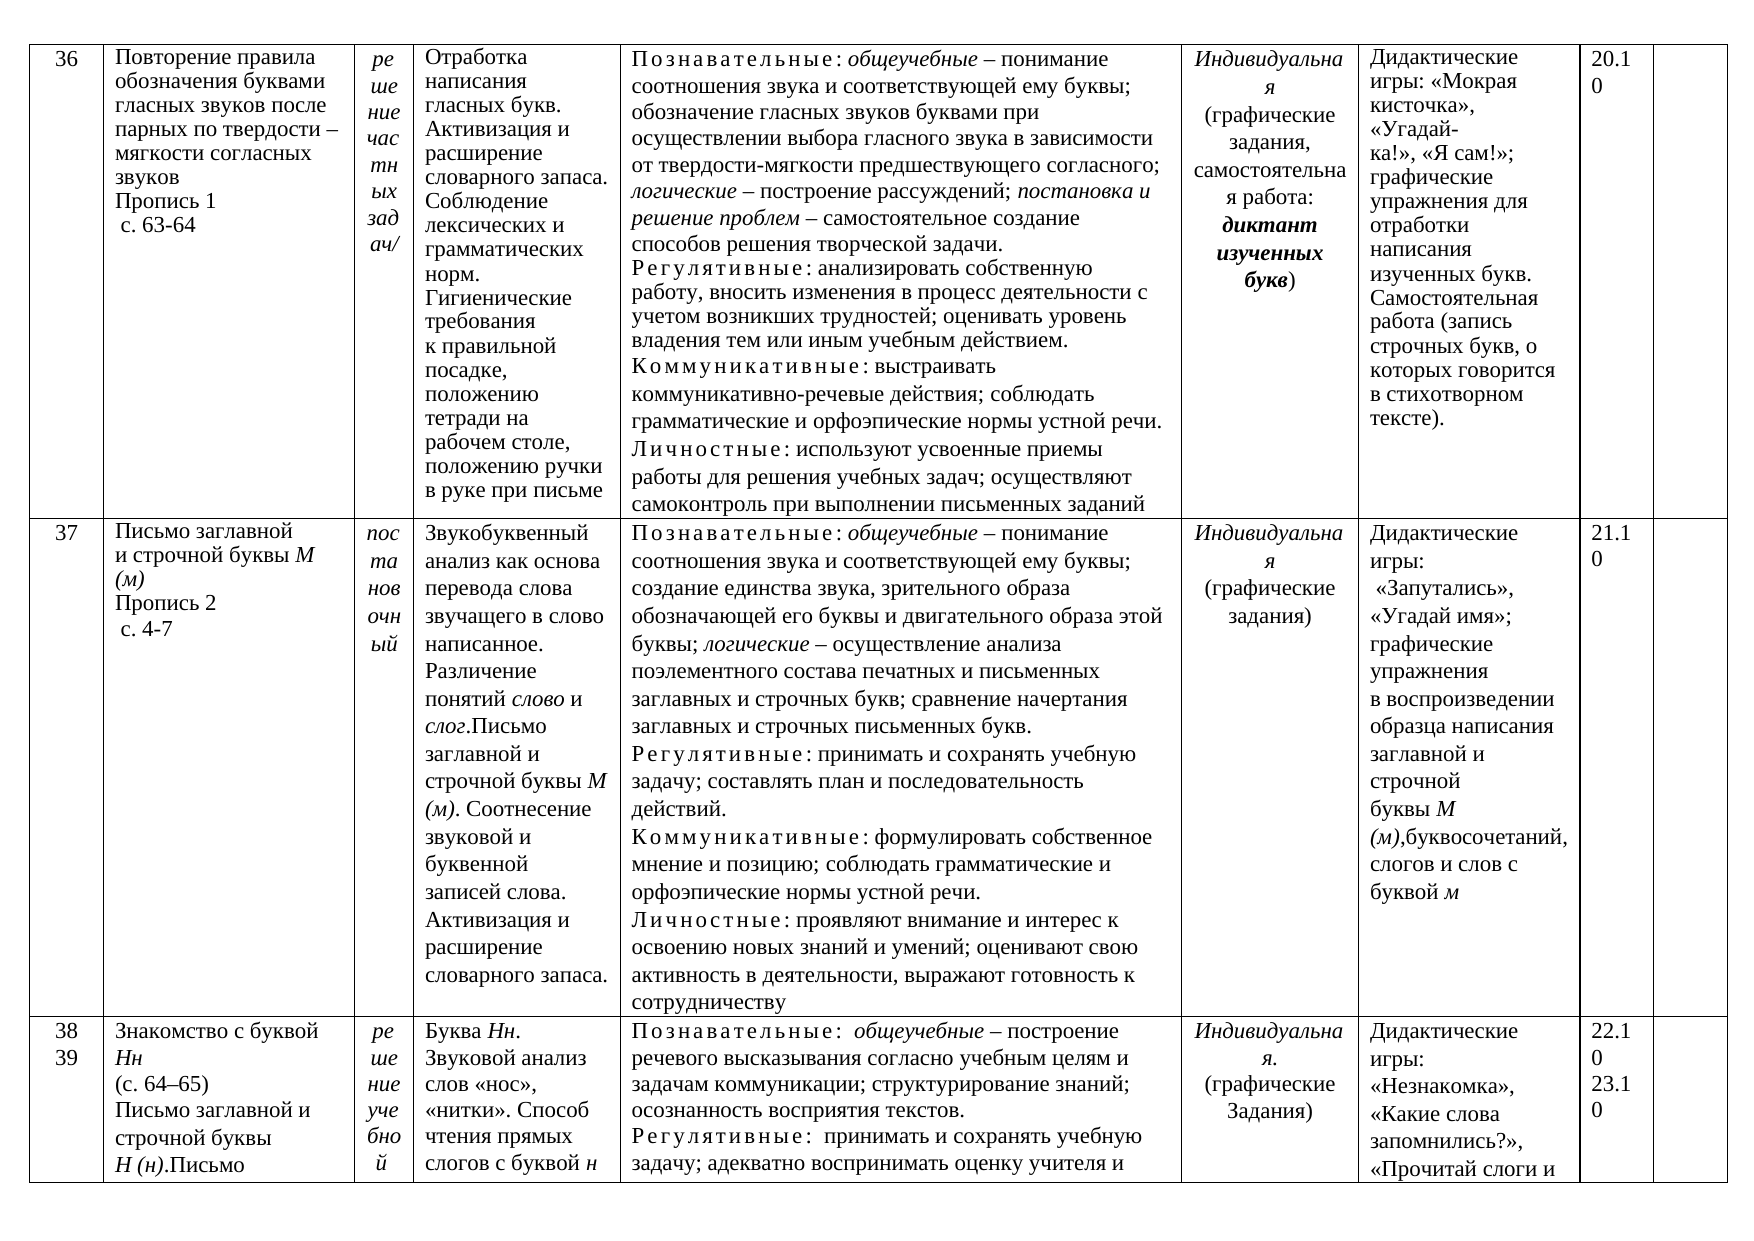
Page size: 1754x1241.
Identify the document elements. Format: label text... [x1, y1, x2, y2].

table_cell Познавательные: общеучебные – понимание соотношения звука и соответствующей ему буквы; обозначение гласных звуков буквами при осуществлении выбора гласного звука в зависимости от твердости-мягкости предшествующего согласного; логические – построение рассуждений; постановка и решение проблем – самостоятельное создание способов решения творческой задачи. Регулятивные: анализировать собственную работу, вносить изменения в процесс деятельности с учетом возникших трудностей; оценивать уровень владения тем или иным учебным действием. Коммуникативные: выстраивать коммуникативно-речевые действия; соблюдать грамматические и орфоэпические нормы устной речи. Личностные: используют усвоенные приемы работы для решения учебных задач; осуществляют самоконтроль при выполнении письменных заданий [621, 45, 1181, 518]
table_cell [355, 1017, 413, 1182]
table_cell постановочный [355, 519, 413, 1016]
table_cell 22.10 23.10 [1581, 1017, 1653, 1182]
table_cell Индивидуальная (графические задания, самостоятельная работа: диктант изученных букв) [1182, 45, 1358, 518]
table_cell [1182, 1017, 1358, 1182]
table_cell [1359, 1017, 1579, 1182]
table_cell 38 39 [30, 1017, 103, 1182]
table_cell 20.10 [1581, 45, 1653, 518]
table_cell Индивидуальная (графические задания) [1182, 519, 1358, 1016]
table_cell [621, 1017, 1181, 1182]
table_cell Звукобуквенный анализ как основа перевода слова звучащего в слово написанное. Различение понятий слово и слог.Письмо заглавной и строчной буквы М (м). Соотнесение звуковой и буквенной записей слова. Активизация и расширение словарного запаса. [414, 519, 620, 1016]
table_cell [1654, 519, 1727, 1016]
table_cell Повторение правила обозначения буквами гласных звуков после парных по твердости – мягкости согласных звуков Пропись 1 с. 63-64 [104, 45, 354, 518]
table_cell Отработка написания гласных букв. Активизация и расширение словарного запаса. Соблюдение лексических и грамматических норм. Гигиенические требования к правильной посадке, положению тетради на рабочем столе, положению ручки в руке при письме [414, 45, 620, 518]
table_cell Дидактические игры: «Мокрая кисточка», «Угадай- ка!», «Я сам!»; графические упражнения для отработки написания изученных букв. Самостоятельная работа (запись строчных букв, о которых говорится в стихотворном тексте). [1359, 45, 1579, 518]
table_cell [414, 1017, 620, 1182]
table_cell решение частных задач/ [355, 45, 413, 518]
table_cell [104, 1017, 354, 1182]
table_cell [1654, 1017, 1727, 1182]
table_cell [1654, 45, 1727, 518]
table_cell Письмо заглавной и строчной буквы М (м) Пропись 2 с. 4-7 [104, 519, 354, 1016]
table_cell Познавательные: общеучебные – понимание соотношения звука и соответствующей ему буквы; создание единства звука, зрительного образа обозначающей его буквы и двигательного образа этой буквы; логические – осуществление анализа поэлементного состава печатных и письменных заглавных и строчных букв; сравнение начертания заглавных и строчных письменных букв. Регулятивные: принимать и сохранять учебную задачу; составлять план и последовательность действий. Коммуникативные: формулировать собственное мнение и позицию; соблюдать грамматические и орфоэпические нормы устной речи. Личностные: проявляют внимание и интерес к освоению новых знаний и умений; оценивают свою активность в деятельности, выражают готовность к сотрудничеству [621, 519, 1181, 1016]
table_cell Дидактические игры: «Запутались», «Угадай имя»; графические упражнения в воспроизведении образца написания заглавной и строчной буквы М (м),буквосочетаний, слогов и слов с буквой м [1359, 519, 1579, 1016]
table_cell 36 [30, 45, 103, 518]
table_cell 37 [30, 519, 103, 1016]
table_cell 21.10 [1581, 519, 1653, 1016]
